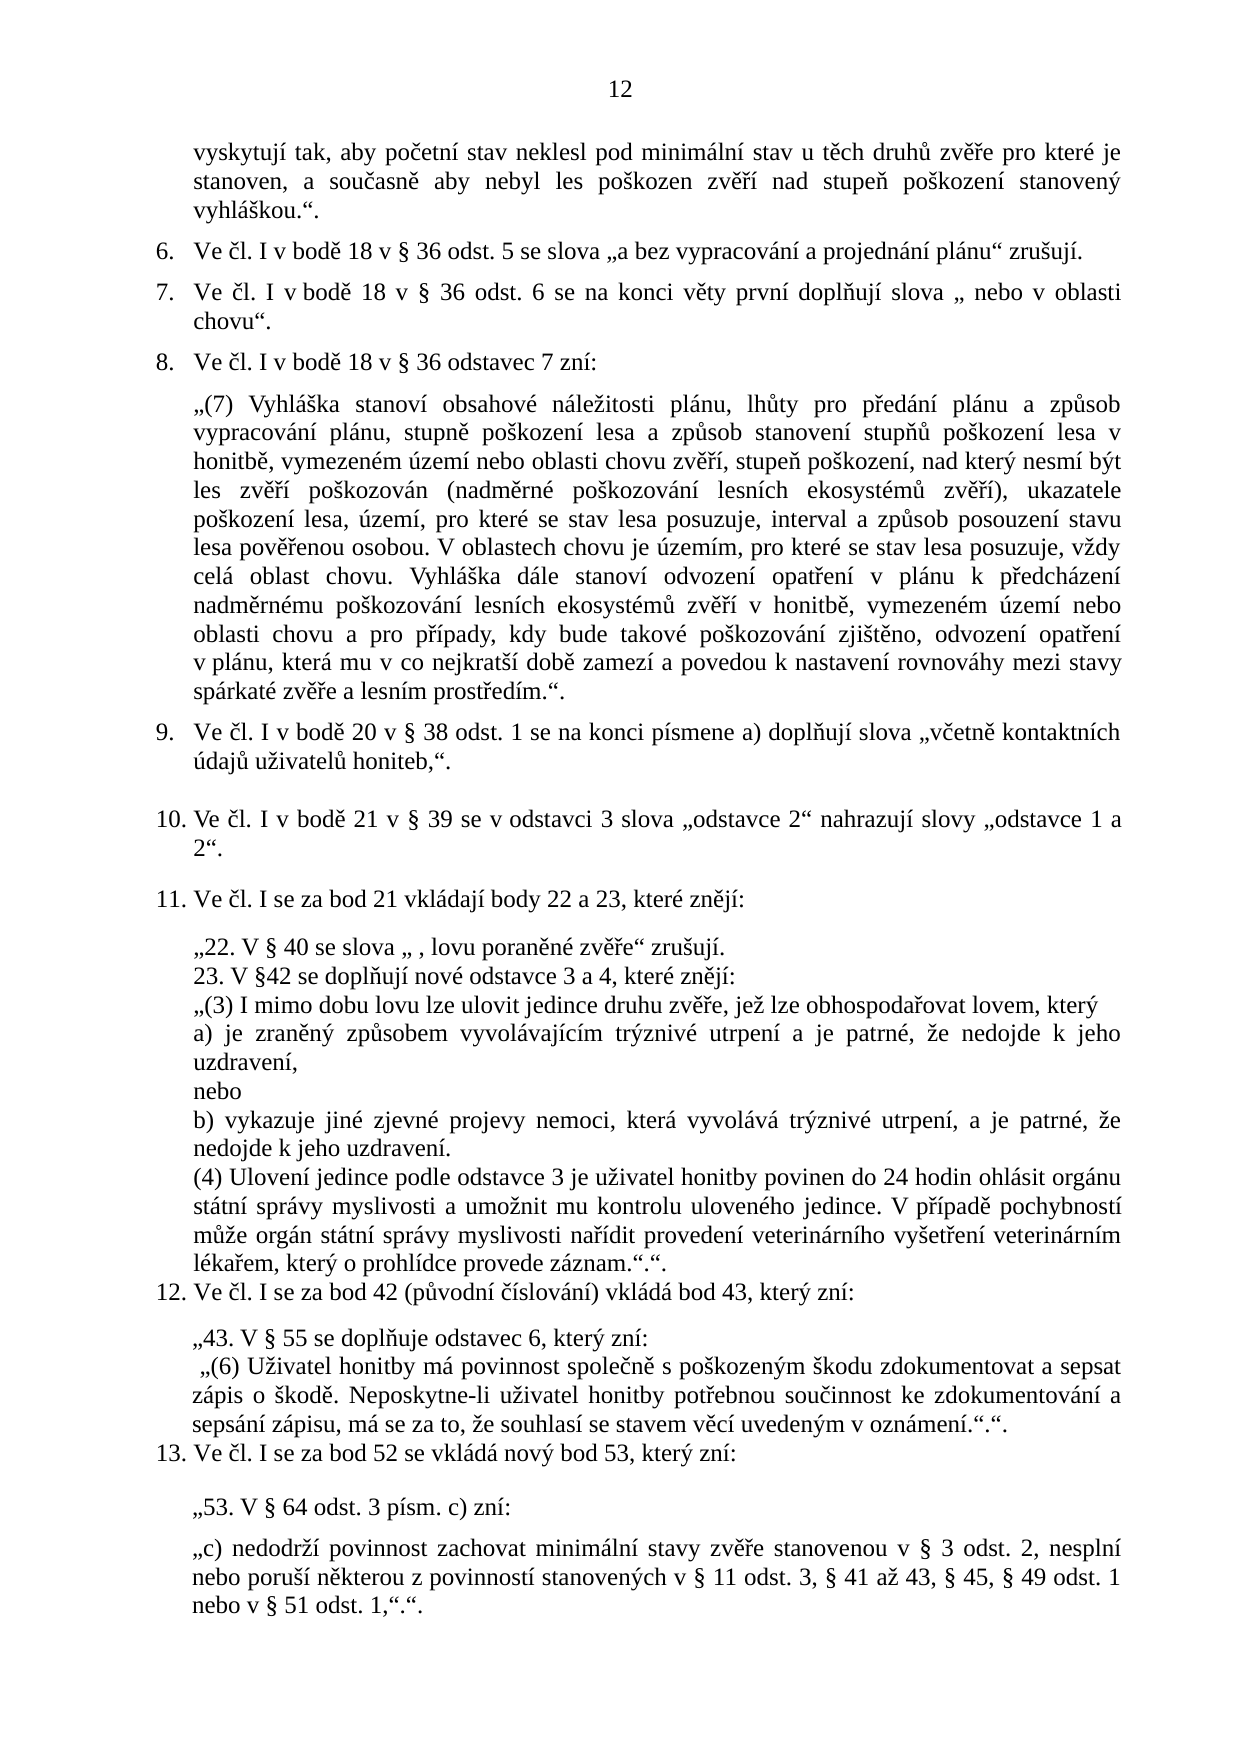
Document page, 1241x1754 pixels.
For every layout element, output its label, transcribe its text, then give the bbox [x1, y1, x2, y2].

list Ve čl. I se za bod 21 vkládají body 22 a 23, které znějí: [156, 884, 1122, 913]
list Ve čl. I v bodě 21 v § 39 se v odstavci 3 slova „odstavce 2“ nahrazují slovy „odstavce 1 a 2“. [114, 798, 1184, 868]
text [151, 131, 1184, 230]
text nebo [193, 1076, 1122, 1105]
text „c) nedodrží povinnost zachovat minimální stavy zvěře stanovenou v § 3 odst. 2, nesplní nebo poruší některou z povinností stanovených v § 11 odst. 3, § 41 až 43, § 45, § 49 odst. 1 nebo v § 51 odst. 1,“.“. [150, 1527, 1184, 1625]
text „53. V § 64 odst. 3 písm. c) zní: [150, 1485, 1184, 1527]
text „(7) Vyhláška stanoví obsahové náležitosti plánu, lhůty pro předání plánu a způsob vypracování plánu, stupně poškození lesa a způsob stanovení stupňů poškození lesa v honitbě, vymezeném území nebo oblasti chovu zvěří, stupeň poškození, nad který nesmí být les zvěří poškozován (nadměrné poškozování lesních ekosystémů zvěří), ukazatele poškození lesa, území, pro které se stav lesa posuzuje, interval a způsob posouzení stavu lesa pověřenou osobou. V oblastech chovu je územím, pro které se stav lesa posuzuje, vždy celá oblast chovu. Vyhláška dále stanoví odvození opatření v plánu k předcházení nadměrnému poškozování lesních ekosystémů zvěří v honitbě, vymezeném území nebo oblasti chovu a pro případy, kdy bude takové poškozování zjištěno, odvození opatření v plánu, která mu v co nejkratší době zamezí a povedou k nastavení rovnováhy mezi stavy spárkaté zvěře a lesním prostředím.“. [151, 382, 1184, 711]
list Ve čl. I se za bod 42 (původní číslování) vkládá bod 43, který zní: [156, 1277, 1122, 1306]
text (4) Ulovení jedince podle odstavce 3 je uživatel honitby povinen do 24 hodin ohlásit orgánu státní správy myslivosti a umožnit mu kontrolu uloveného jedince. V případě pochybností může orgán státní správy myslivosti nařídit provedení veterinárního vyšetření veterinárním lékařem, který o prohlídce provede záznam.“.“. [193, 1162, 1122, 1277]
text „43. V § 55 se doplňuje odstavec 6, který zní: [192, 1323, 1122, 1351]
list Ve čl. I v bodě 18 v § 36 odst. 5 se slova „a bez vypracování a projednání plánu“ zrušují. [114, 230, 1184, 271]
text „22. V § 40 se slova „ , lovu poraněné zvěře“ zrušují. [193, 932, 1122, 961]
list Ve čl. I se za bod 52 se vkládá nový bod 53, který zní: [156, 1438, 1122, 1466]
text „(3) I mimo dobu lovu lze ulovit jedince druhu zvěře, jež lze obhospodařovat lovem, který [193, 990, 1122, 1018]
list Ve čl. I v bodě 18 v § 36 odstavec 7 zní: [114, 341, 1184, 382]
list Ve čl. I v bodě 18 v § 36 odst. 6 se na konci věty první doplňují slova „ nebo v oblasti chovu“. [114, 271, 1184, 341]
list Ve čl. I v bodě 20 v § 38 odst. 1 se na konci písmene a) doplňují slova „včetně kontaktních údajů uživatelů honiteb,“. [114, 711, 1184, 781]
text a) je zraněný způsobem vyvolávajícím trýznivé utrpení a je patrné, že nedojde k jeho uzdravení, [193, 1018, 1122, 1076]
text „(6) Uživatel honitby má povinnost společně s poškozeným škodu zdokumentovat a sepsat zápis o škodě. Neposkytne-li uživatel honitby potřebnou součinnost ke zdokumentování a sepsání zápisu, má se za to, že souhlasí se stavem věcí uvedeným v oznámení.“.“. [192, 1351, 1122, 1438]
text b) vykazuje jiné zjevné projevy nemoci, která vyvolává trýznivé utrpení, a je patrné, že nedojde k jeho uzdravení. [193, 1105, 1122, 1162]
text 23. V §42 se doplňují nové odstavce 3 a 4, které znějí: [193, 961, 1122, 990]
